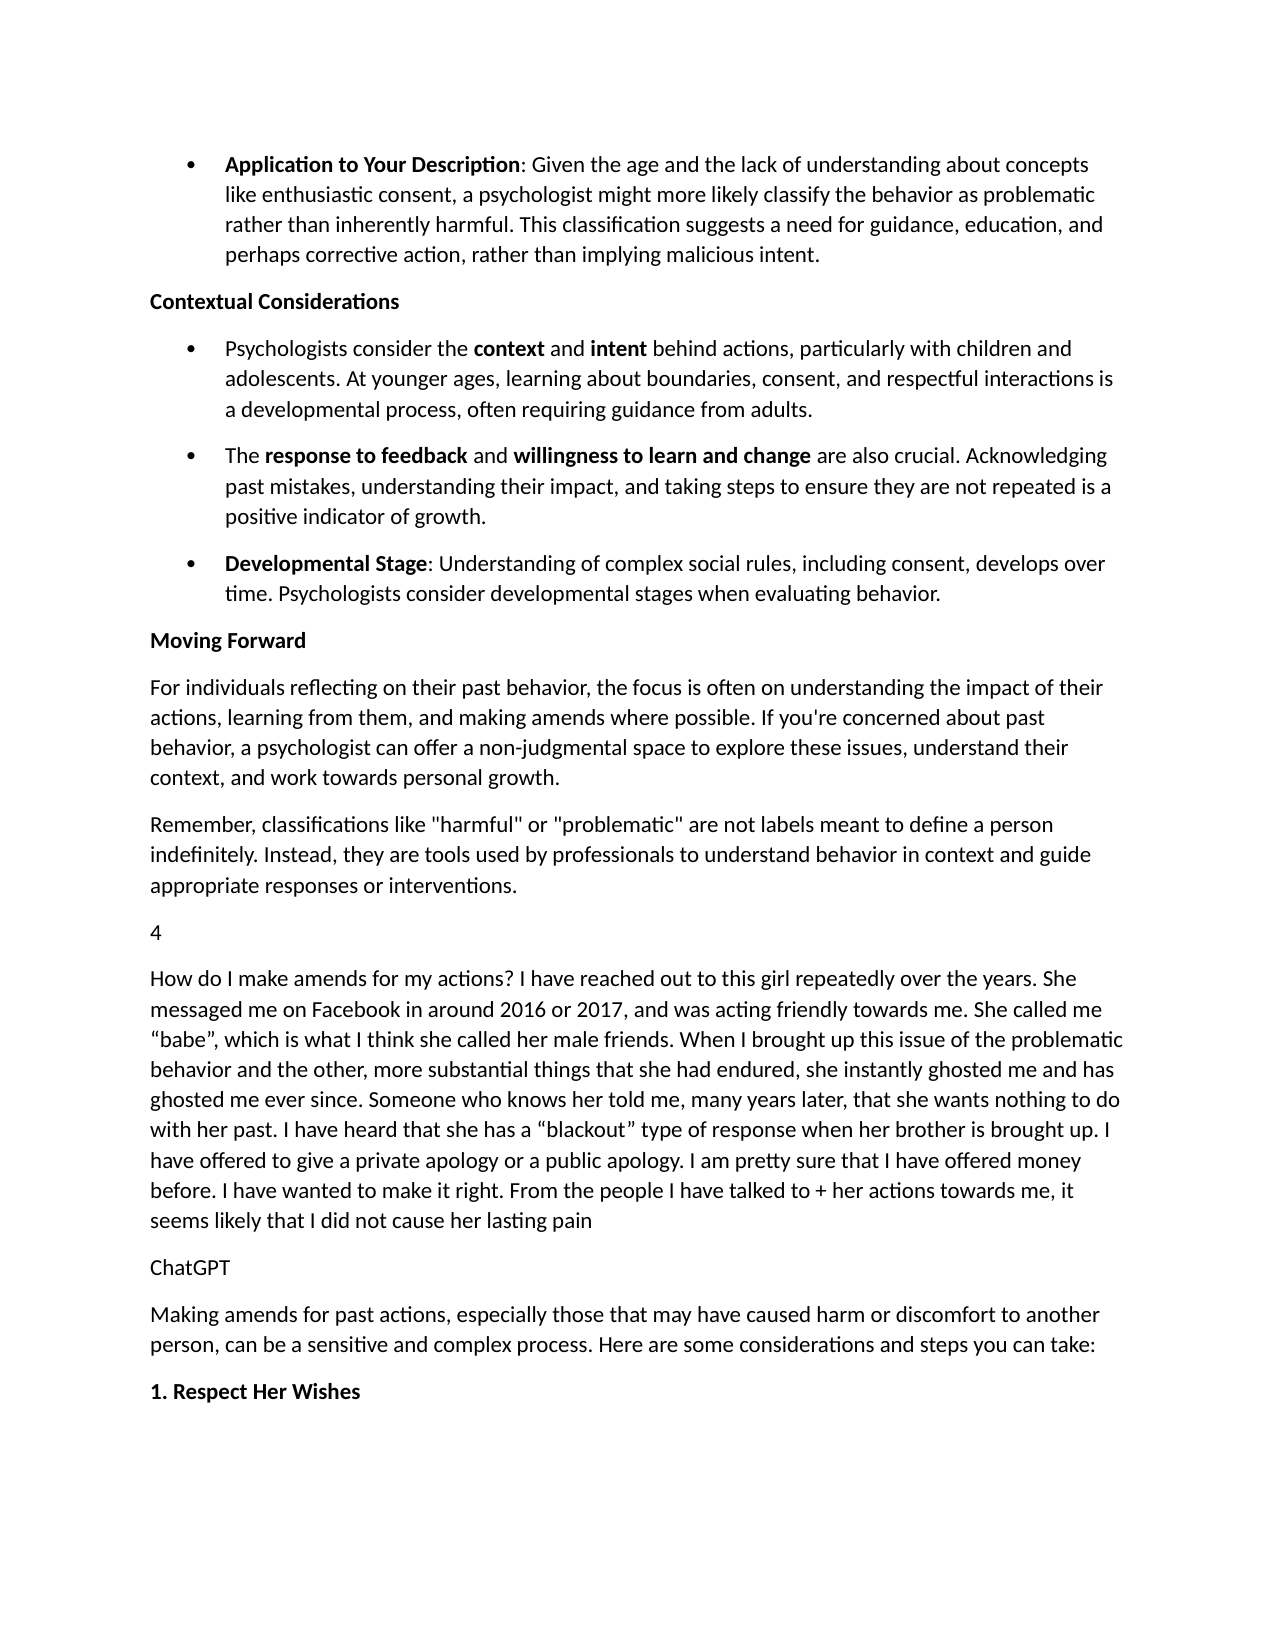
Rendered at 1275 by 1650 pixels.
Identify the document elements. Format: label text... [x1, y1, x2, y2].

list Developmental Stage: Understanding of complex social rules, including consent, develops over time. Psychologists consider developmental stages when evaluating behavior. [187, 549, 1125, 607]
text How do I make amends for my actions? I have reached out to this girl repeatedly over the years. She messaged me on Facebook in around 2016 or 2017, and was acting friendly towards me. She called me “babe”, which is what I think she called her male friends. When I brought up this issue of the problematic behavior and the other, more substantial things that she had endured, she instantly ghosted me and has ghosted me ever since. Someone who knows her told me, many years later, that she wants nothing to do with her past. I have heard that she has a “blackout” type of response when her brother is brought up. I have offered to give a private apology or a public apology. I am pretty sure that I have offered money before. I have wanted to make it right. From the people I have talked to + her actions towards me, it seems likely that I did not cause her lasting pain [150, 964, 1125, 1234]
text Contextual Considerations [150, 287, 1125, 316]
text ChatGPT [150, 1253, 1125, 1281]
text Making amends for past actions, especially those that may have caused harm or discomfort to another person, can be a sensitive and complex process. Here are some considerations and steps you can take: [150, 1300, 1125, 1358]
list Application to Your Description: Given the age and the lack of understanding about concepts like enthusiastic consent, a psychologist might more likely classify the behavior as problematic rather than inherently harmful. This classification suggests a need for guidance, education, and perhaps corrective action, rather than implying malicious intent. [187, 150, 1125, 269]
text Moving Forward [150, 626, 1125, 654]
text 1. Respect Her Wishes [150, 1377, 1125, 1405]
text For individuals reflecting on their past behavior, the focus is often on understanding the impact of their actions, learning from them, and making amends where possible. If you're concerned about past behavior, a psychologist can offer a non-judgmental space to explore these issues, understand their context, and work towards personal growth. [150, 673, 1125, 792]
text Remember, classifications like "harmful" or "problematic" are not labels meant to define a person indefinitely. Instead, they are tools used by professionals to understand behavior in context and guide appropriate responses or interventions. [150, 810, 1125, 899]
list The response to feedback and willingness to learn and change are also crucial. Acknowledging past mistakes, understanding their impact, and taking steps to ensure they are not repeated is a positive indicator of growth. [187, 442, 1125, 530]
list Psychologists consider the context and intent behind actions, particularly with children and adolescents. At younger ages, learning about boundaries, consent, and respectful interactions is a developmental process, often requiring guidance from adults. [187, 334, 1125, 423]
text 4 [150, 918, 1125, 946]
